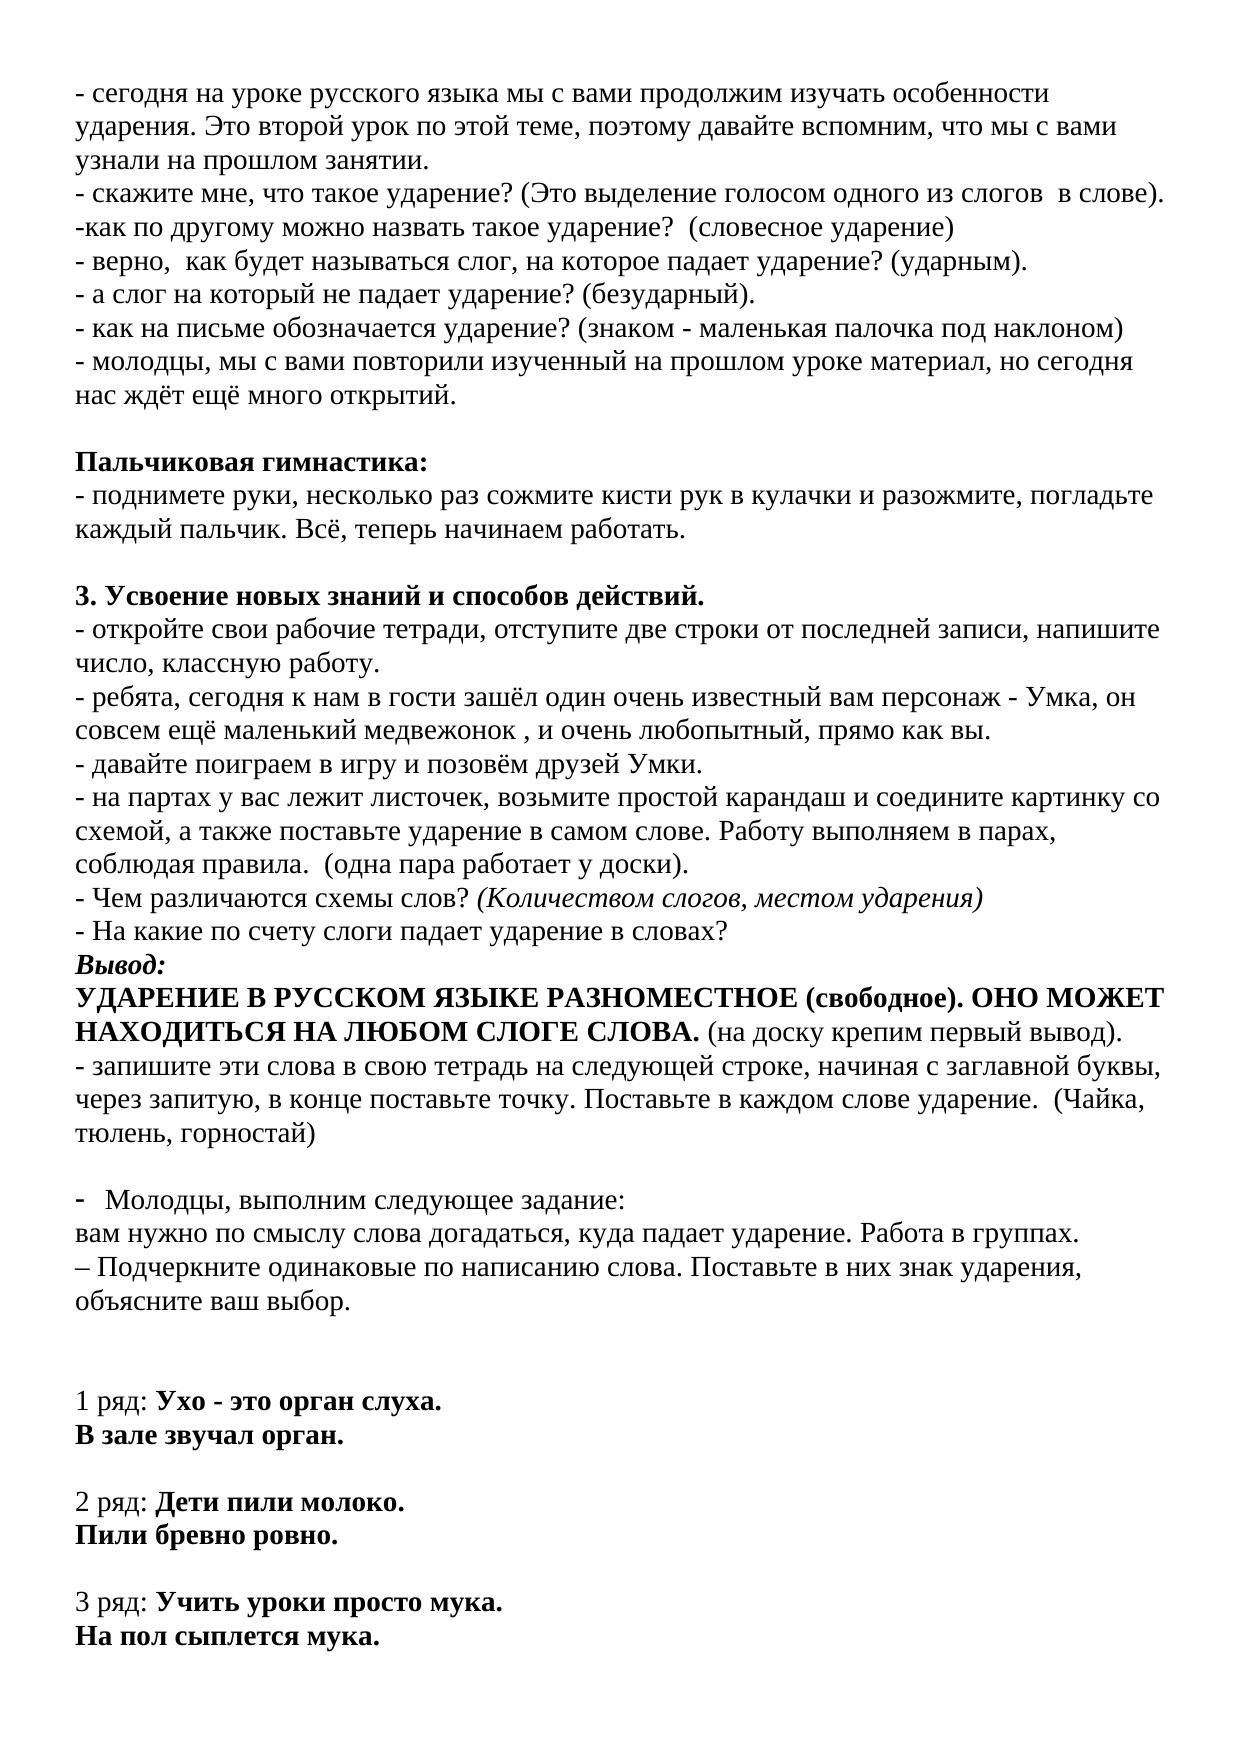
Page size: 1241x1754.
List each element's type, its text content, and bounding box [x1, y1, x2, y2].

text 2 ряд: Дети пили молоко. Пили бревно ровно. [75, 1484, 1165, 1551]
text - откройте свои рабочие тетради, отступите две строки от последней записи, напишите число, классную работу. [75, 612, 1165, 679]
text - сегодня на уроке русского языка мы с вами продолжим изучать особенности ударения. Это второй урок по этой теме, поэтому давайте вспомним, что мы с вами узнали на прошлом занятии. [75, 75, 1165, 176]
text - давайте поиграем в игру и позовём друзей Умки. [75, 746, 1165, 779]
text УДАРЕНИЕ В РУССКОМ ЯЗЫКЕ РАЗНОМЕСТНОЕ (свободное). ОНО МОЖЕТ НАХОДИТЬСЯ НА ЛЮБОМ СЛОГЕ СЛОВА. (на доску крепим первый вывод). [75, 981, 1165, 1048]
text 3 ряд: Учить уроки просто мука. На пол сыплется мука. [75, 1584, 1165, 1652]
text 1 ряд: Ухо - это орган слуха. [75, 1383, 1165, 1417]
text -как по другому можно назвать такое ударение? (словесное ударение) [75, 209, 1165, 243]
text - на партах у вас лежит листочек, возьмите простой карандаш и соедините картинку со схемой, а также поставьте ударение в самом слове. Работу выполняем в парах, соблюдая правила. (одна пара работает у доски). [75, 779, 1165, 880]
text 3. Усвоение новых знаний и способов действий. [75, 578, 1165, 612]
text Пальчиковая гимнастика: [75, 444, 1165, 477]
text - как на письме обозначается ударение? (знаком - маленькая палочка под наклоном) [75, 310, 1165, 343]
text вам нужно по смыслу слова догадаться, куда падает ударение. Работа в группах. [75, 1216, 1165, 1249]
list Молодцы, выполним следующее задание: [75, 1182, 1165, 1216]
text - запишите эти слова в свою тетрадь на следующей строке, начиная с заглавной буквы, через запитую, в конце поставьте точку. Поставьте в каждом слове ударение. (Чайка, тюлень, горностай) [75, 1048, 1165, 1148]
text - На какие по счету слоги падает ударение в словах? [75, 913, 1165, 947]
text - скажите мне, что такое ударение? (Это выделение голосом одного из слогов в слове). [75, 176, 1165, 209]
text - верно, как будет называться слог, на которое падает ударение? (ударным). [75, 243, 1165, 276]
text - Чем различаются схемы слов? (Количеством слогов, местом ударения) [75, 880, 1165, 913]
text В зале звучал орган. [75, 1417, 1165, 1450]
text - поднимете руки, несколько раз сожмите кисти рук в кулачки и разожмите, погладьте каждый пальчик. Всё, теперь начинаем работать. [75, 477, 1165, 544]
text – Подчеркните одинаковые по написанию слова. Поставьте в них знак ударения, объясните ваш выбор. [75, 1249, 1165, 1316]
text - молодцы, мы с вами повторили изученный на прошлом уроке материал, но сегодня нас ждёт ещё много открытий. [75, 343, 1165, 410]
text - ребята, сегодня к нам в гости зашёл один очень известный вам персонаж - Умка, он совсем ещё маленький медвежонок , и очень любопытный, прямо как вы. [75, 679, 1165, 746]
text Вывод: [75, 947, 1165, 981]
text - а слог на который не падает ударение? (безударный). [75, 276, 1165, 310]
